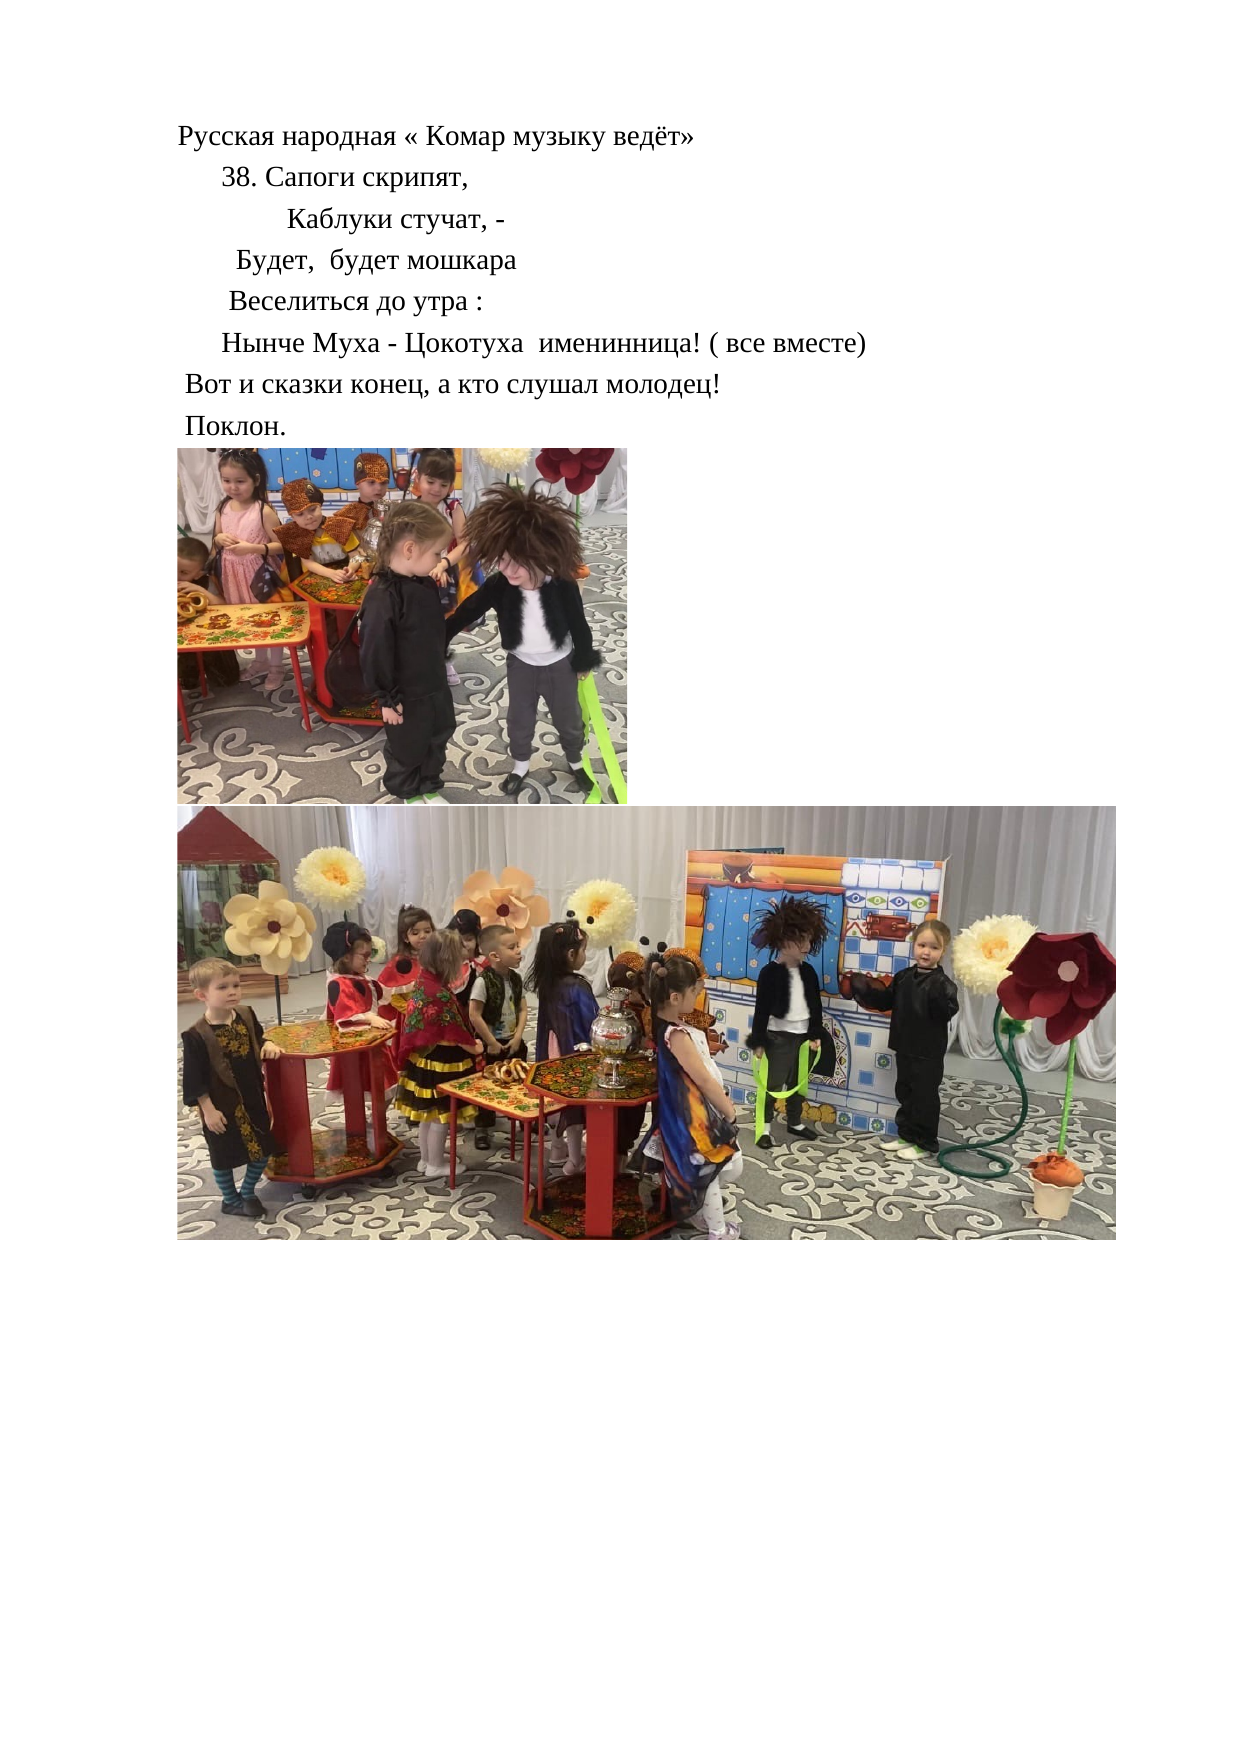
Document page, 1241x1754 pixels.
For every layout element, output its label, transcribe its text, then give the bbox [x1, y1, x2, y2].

text Будет, будет мошкара [177, 242, 1152, 276]
text Вот и сказки конец, а кто слушал молодец! [177, 366, 1152, 400]
text Нынче Муха - Цокотуха именинница! ( все вместе) [177, 325, 1152, 358]
text Поклон. [177, 408, 1152, 441]
text Русская народная « Комар музыку ведёт» [177, 118, 1152, 152]
picture [177, 448, 628, 804]
text 38. Сапоги скрипят, [177, 159, 1152, 193]
text Каблуки стучат, - [177, 201, 1152, 234]
picture [177, 806, 1116, 1240]
text Веселиться до утра : [177, 283, 1152, 317]
